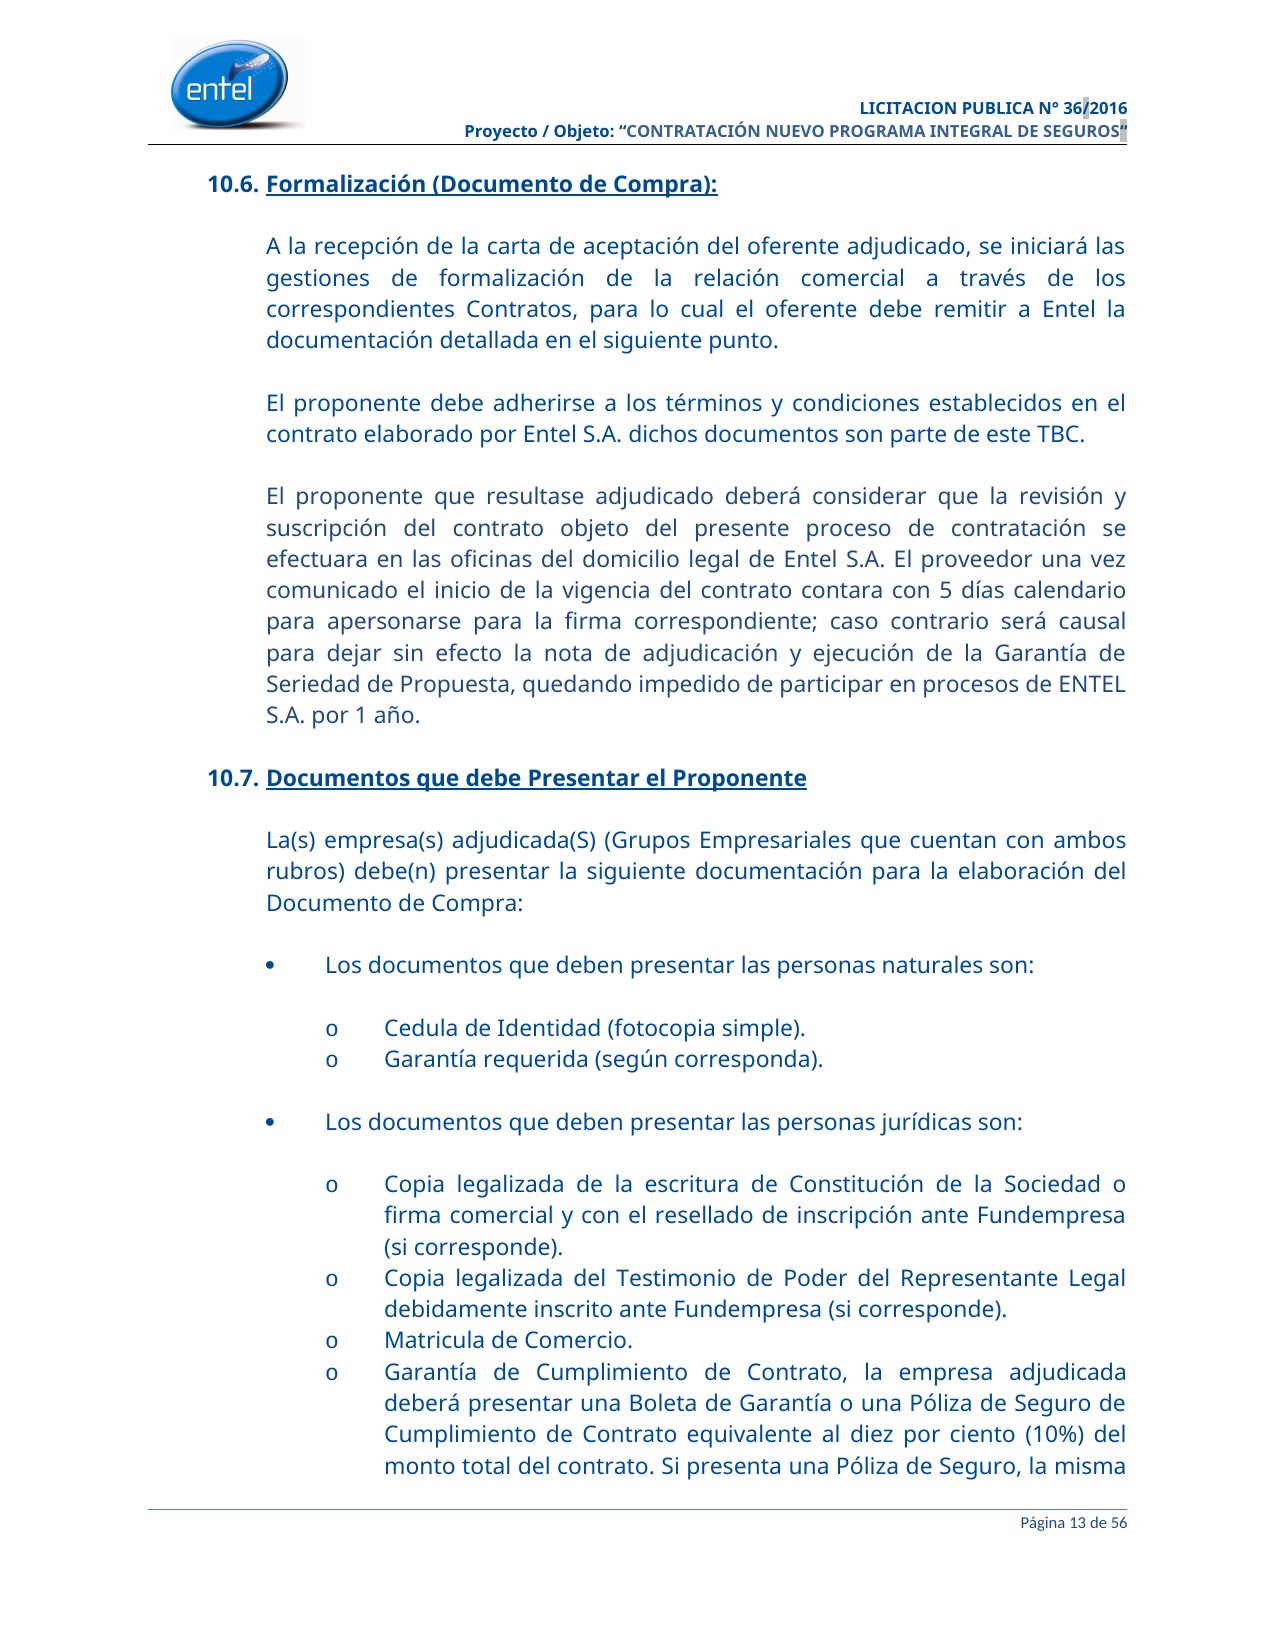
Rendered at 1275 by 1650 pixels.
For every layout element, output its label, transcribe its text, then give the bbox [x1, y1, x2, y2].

list Copia legalizada del Testimonio de Poder del Representante Legal debidamente inscrito ante Fundempresa (si corresponde). [325, 1262, 1127, 1324]
list Matricula de Comercio. [325, 1324, 1127, 1356]
text A la recepción de la carta de aceptación del oferente adjudicado, se iniciará las gestiones de formalización de la relación comercial a través de los correspondientes Contratos, para lo cual el oferente debe remitir a Entel la documentación detallada en el siguiente punto. [266, 230, 1127, 355]
list Copia legalizada de la escritura de Constitución de la Sociedad o firma comercial y con el resellado de inscripción ante Fundempresa (si corresponde). [325, 1168, 1127, 1262]
text El proponente debe adherirse a los términos y condiciones establecidos en el contrato elaborado por Entel S.A. dichos documentos son parte de este TBC. [266, 387, 1127, 449]
list Cedula de Identidad (fotocopia simple). [325, 1012, 1127, 1043]
text La(s) empresa(s) adjudicada(S) (Grupos Empresariales que cuentan con ambos rubros) debe(n) presentar la siguiente documentación para la elaboración del Documento de Compra: [266, 824, 1127, 918]
list Garantía requerida (según corresponda). [325, 1043, 1127, 1074]
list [325, 1356, 1127, 1481]
text El proponente que resultase adjudicado deberá considerar que la revisión y suscripción del contrato objeto del presente proceso de contratación se efectuara en las oficinas del domicilio legal de Entel S.A. El proveedor una vez comunicado el inicio de la vigencia del contrato contara con 5 días calendario para apersonarse para la firma correspondiente; caso contrario será causal para dejar sin efecto la nota de adjudicación y ejecución de la Garantía de Seriedad de Propuesta, quedando impedido de participar en procesos de ENTEL S.A. por 1 año. [266, 480, 1127, 730]
list Formalización (Documento de Compra): [207, 168, 1127, 199]
picture [170, 38, 305, 130]
list Los documentos que deben presentar las personas jurídicas son: [266, 1106, 1127, 1137]
list Documentos que debe Presentar el Proponente [207, 762, 1127, 793]
list Los documentos que deben presentar las personas naturales son: [266, 949, 1127, 980]
